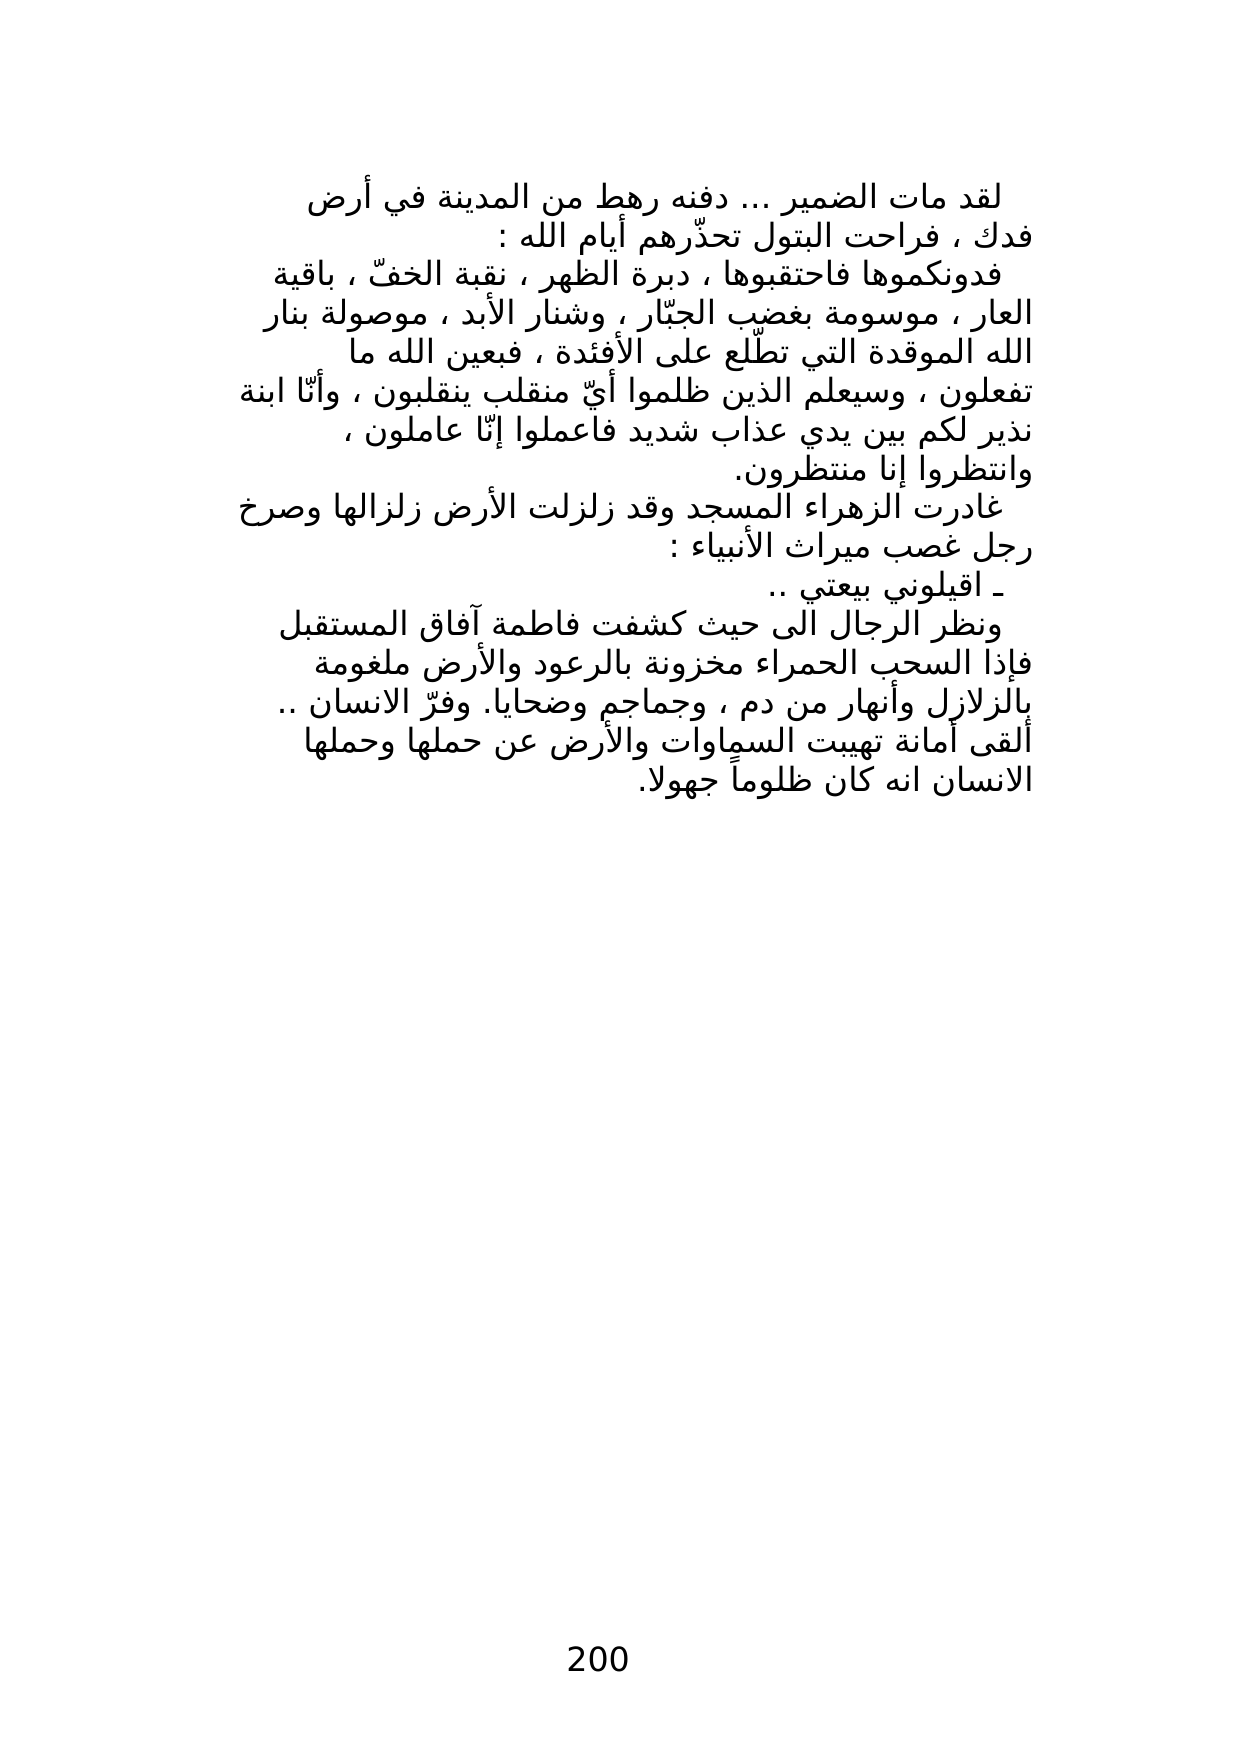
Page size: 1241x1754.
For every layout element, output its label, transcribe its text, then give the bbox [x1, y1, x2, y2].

text ـ اقيلوني بيعتي .. [222, 566, 1033, 604]
text ونظر الرجال الى حيث كشفت فاطمة آفاق المستقبل فإذا السحب الحمراء مخزونة بالرعود والأرض ملغومة بالزلازل وأنهار من دم ، وجماجم وضحايا. وفرّ الانسان .. ألقى أمانة تهيبت السماوات والأرض عن حملها وحملها الانسان انه كان ظلوماً جهولا. [222, 604, 1033, 799]
text فدونكموها فاحتقبوها ، دبرة الظهر ، نقبة الخفّ ، باقية العار ، موسومة بغضب الجبّار ، وشنار الأبد ، موصولة بنار الله الموقدة التي تطّلع على الأفئدة ، فبعين الله ما تفعلون ، وسيعلم الذين ظلموا أيّ منقلب ينقلبون ، وأنّا ابنة نذير لكم بين يدي عذاب شديد فاعملوا إنّا عاملون ، وانتظروا إنا منتظرون. [222, 255, 1033, 488]
text لقد مات الضمير ... دفنه رهط من المدينة في أرض فدك ، فراحت البتول تحذّرهم أيام الله : [222, 177, 1033, 255]
text غادرت الزهراء المسجد وقد زلزلت الأرض زلزالها وصرخ رجل غصب ميراث الأنبياء : [222, 488, 1033, 566]
